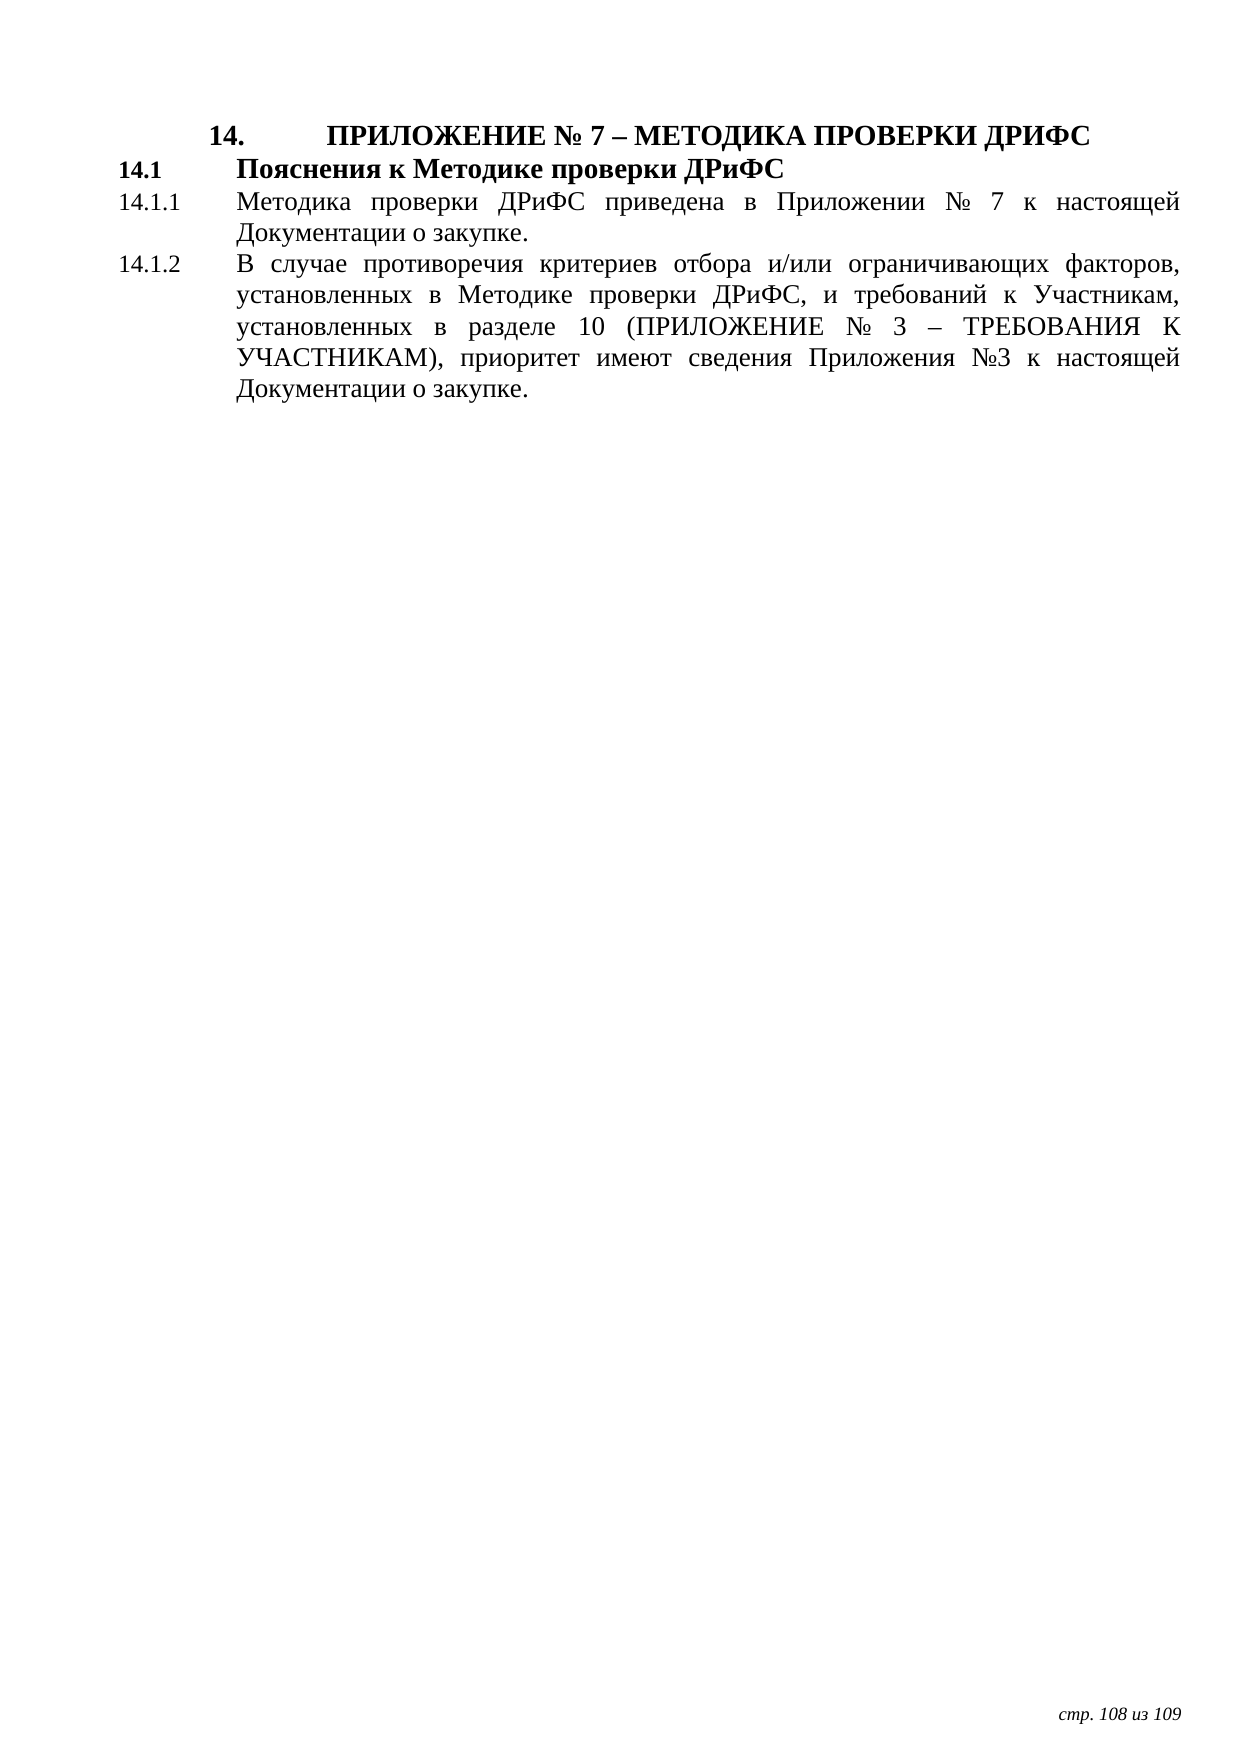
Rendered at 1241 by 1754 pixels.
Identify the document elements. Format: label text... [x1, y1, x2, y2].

subtitle ПРИЛОЖЕНИЕ № 7 – МЕТОДИКА ПРОВЕРКИ ДРИФС [118, 118, 1181, 152]
list В случае противоречия критериев отбора и/или ограничивающих факторов, установленных в Методике проверки ДРиФС, и требований к Участникам, установленных в разделе 10 (ПРИЛОЖЕНИЕ № 3 – ТРЕБОВАНИЯ К УЧАСТНИКАМ), приоритет имеют сведения Приложения №3 к настоящей Документации о закупке. [118, 247, 1181, 403]
subtitle Пояснения к Методике проверки ДРиФС [118, 152, 1181, 185]
list Методика проверки ДРиФС приведена в Приложении № 7 к настоящей Документации о закупке. [118, 185, 1181, 247]
